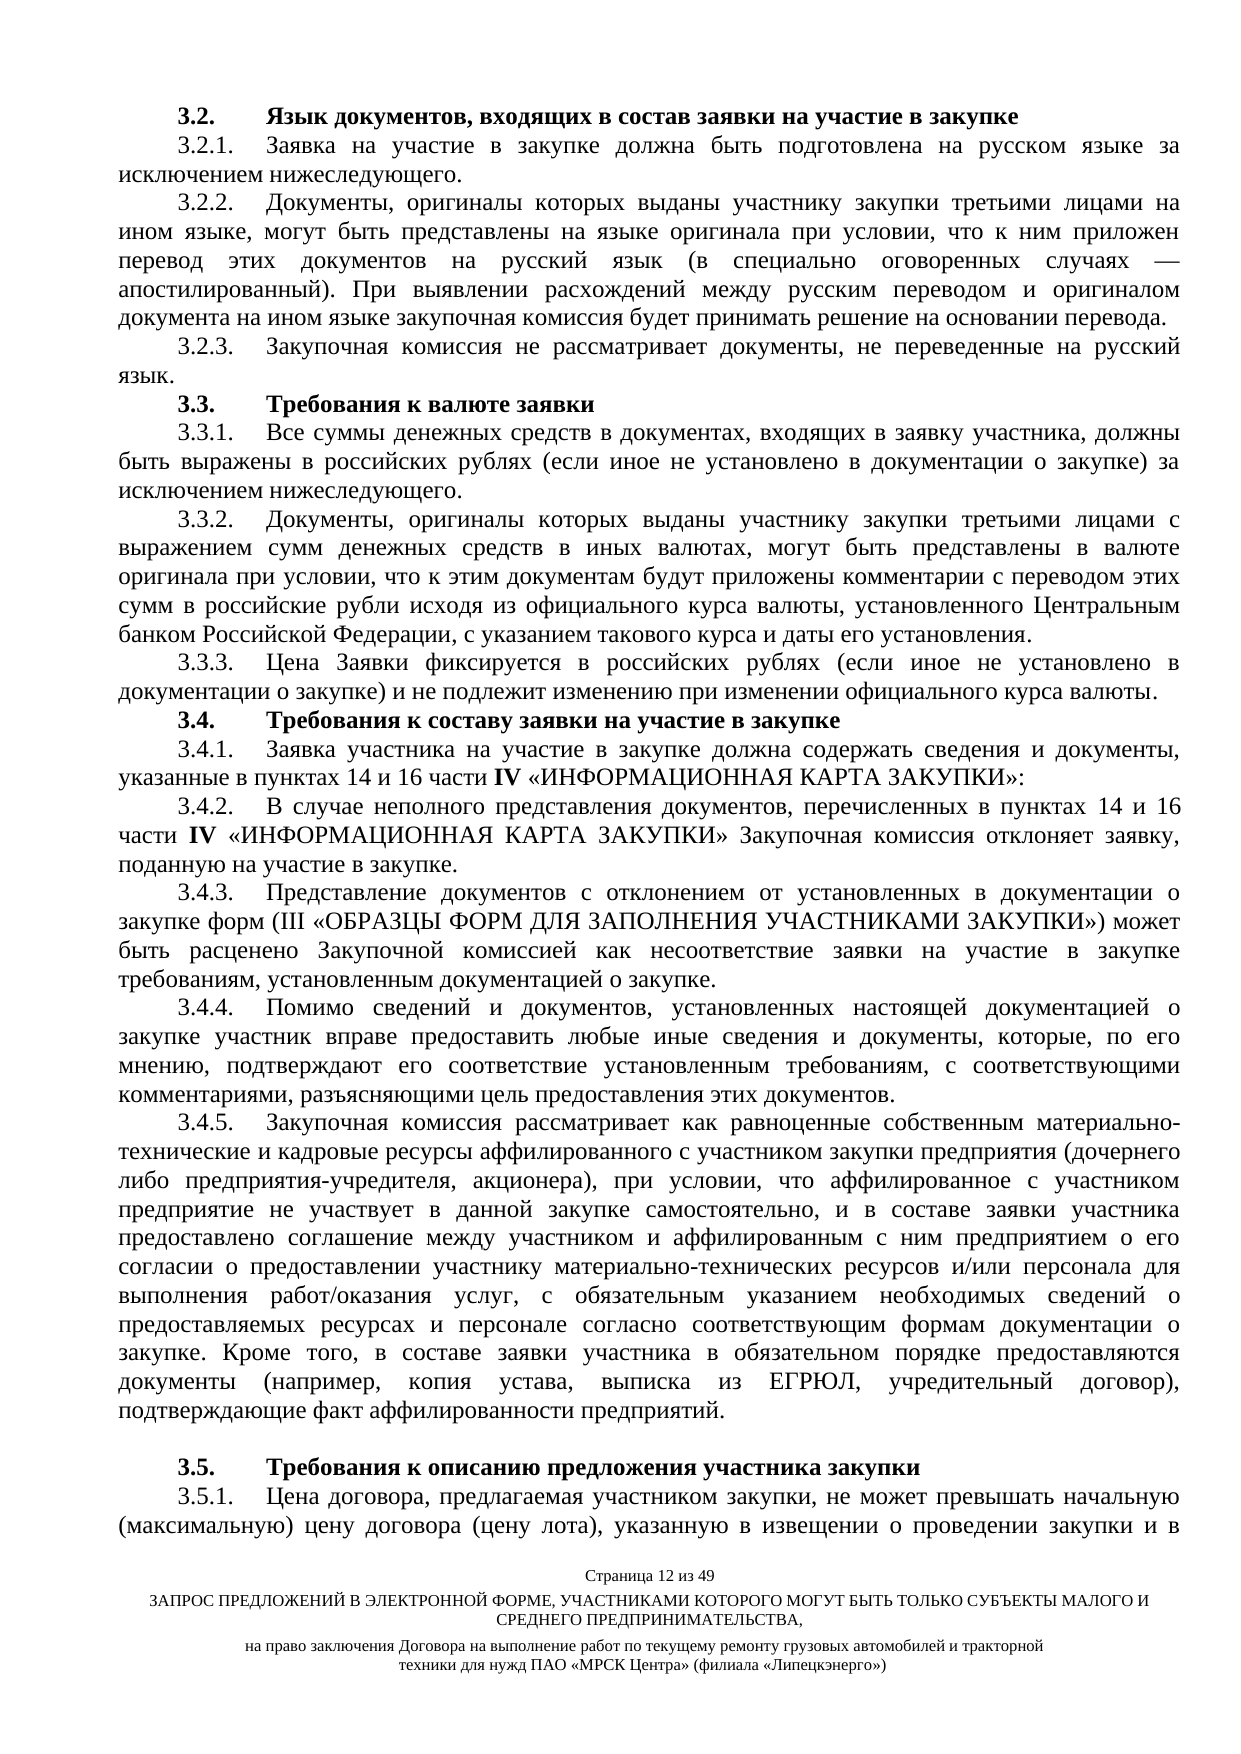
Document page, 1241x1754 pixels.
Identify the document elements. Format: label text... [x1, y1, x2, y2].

subtitle Помимо сведений и документов, установленных настоящей документацией о закупке участник вправе предоставить любые иные сведения и документы, которые, по его мнению, подтверждают его соответствие установленным требованиям, с соответствующими комментариями, разъясняющими цель предоставления этих документов. [118, 992, 1181, 1107]
subtitle В случае неполного представления документов, перечисленных в пунктах 14 и 16 части IV «ИНФОРМАЦИОННАЯ КАРТА ЗАКУПКИ» Закупочная комиссия отклоняет заявку, поданную на участие в закупке. [118, 791, 1181, 877]
subtitle Заявка на участие в закупке должна быть подготовлена на русском языке за исключением нижеследующего. [118, 130, 1181, 187]
subtitle Закупочная комиссия рассматривает как равноценные собственным материально-технические и кадровые ресурсы аффилированного с участником закупки предприятия (дочернего либо предприятия-учредителя, акционера), при условии, что аффилированное с участником предприятие не участвует в данной закупке самостоятельно, и в составе заявки участника предоставлено соглашение между участником и аффилированным с ним предприятием о его согласии о предоставлении участнику материально-технических ресурсов и/или персонала для выполнения работ/оказания услуг, с обязательным указанием необходимых сведений о предоставляемых ресурсах и персонале согласно соответствующим формам документации о закупке. Кроме того, в составе заявки участника в обязательном порядке предоставляются документы (например, копия устава, выписка из ЕГРЮЛ, учредительный договор), подтверждающие факт аффилированности предприятий. [118, 1107, 1181, 1424]
subtitle Требования к описанию предложения участника закупки [118, 1452, 1181, 1481]
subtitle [118, 1481, 1181, 1539]
subtitle Требования к составу заявки на участие в закупке [118, 705, 1181, 734]
subtitle Документы, оригиналы которых выданы участнику закупки третьими лицами на ином языке, могут быть представлены на языке оригинала при условии, что к ним приложен перевод этих документов на русский язык (в специально оговоренных случаях — апостилированный). При выявлении расхождений между русским переводом и оригиналом документа на ином языке закупочная комиссия будет принимать решение на основании перевода. [118, 187, 1181, 331]
subtitle Представление документов с отклонением от установленных в документации о закупке форм (III «ОБРАЗЦЫ ФОРМ ДЛЯ ЗАПОЛНЕНИЯ УЧАСТНИКАМИ ЗАКУПКИ») может быть расценено Закупочной комиссией как несоответствие заявки на участие в закупке требованиям, установленным документацией о закупке. [118, 877, 1181, 992]
subtitle Документы, оригиналы которых выданы участнику закупки третьими лицами с выражением сумм денежных средств в иных валютах, могут быть представлены в валюте оригинала при условии, что к этим документам будут приложены комментарии с переводом этих сумм в российские рубли исходя из официального курса валюты, установленного Центральным банком Российской Федерации, с указанием такового курса и даты его установления. [118, 504, 1181, 647]
subtitle Все суммы денежных средств в документах, входящих в заявку участника, должны быть выражены в российских рублях (если иное не установлено в документации о закупке) за исключением нижеследующего. [118, 417, 1181, 504]
subtitle Язык документов, входящих в состав заявки на участие в закупке [118, 101, 1181, 130]
subtitle Требования к валюте заявки [118, 389, 1181, 417]
subtitle Цена Заявки фиксируется в российских рублях (если иное не установлено в документации о закупке) и не подлежит изменению при изменении официального курса валюты. [118, 647, 1181, 705]
subtitle Заявка участника на участие в закупке должна содержать сведения и документы, указанные в пунктах 14 и 16 части IV «ИНФОРМАЦИОННАЯ КАРТА ЗАКУПКИ»: [118, 734, 1181, 791]
subtitle Закупочная комиссия не рассматривает документы, не переведенные на русский язык. [118, 331, 1181, 389]
